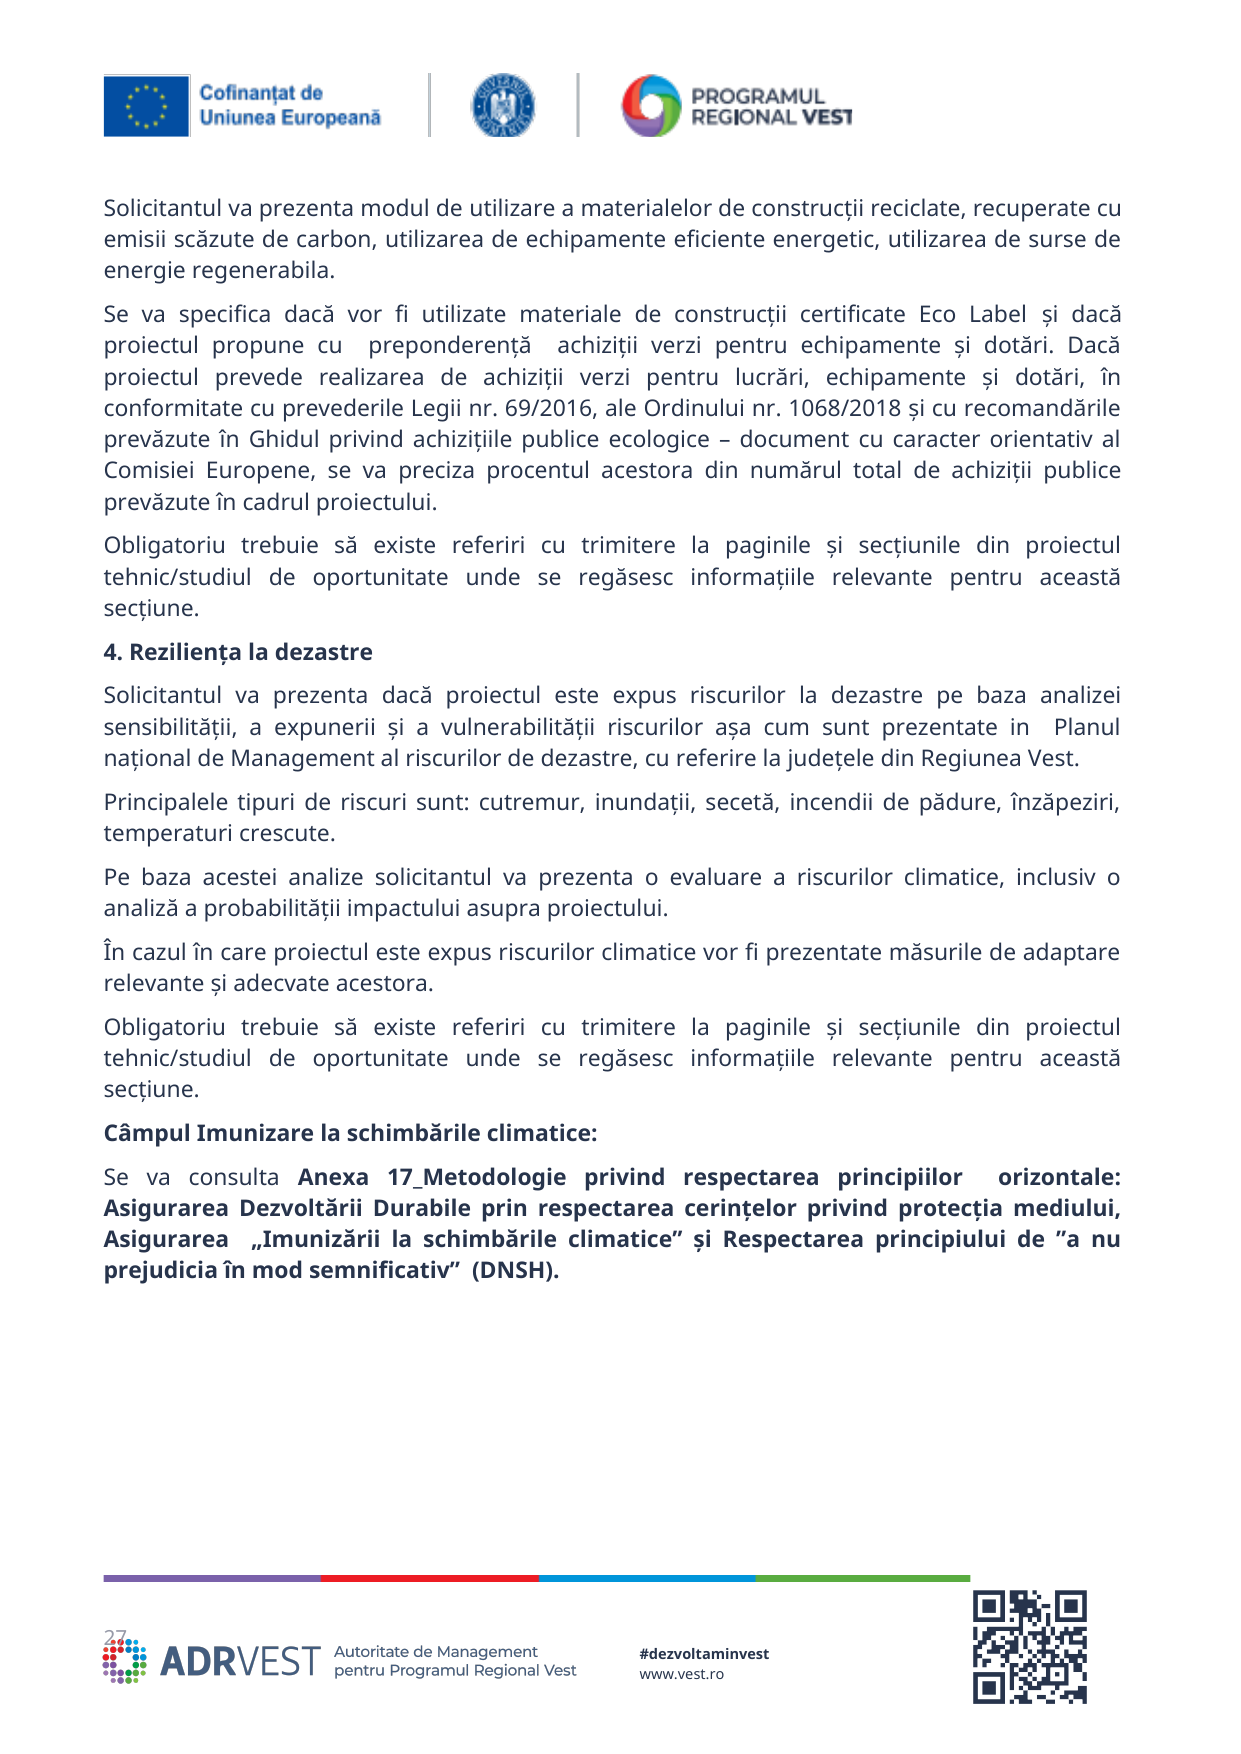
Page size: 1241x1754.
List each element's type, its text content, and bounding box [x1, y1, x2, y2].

text Pe baza acestei analize solicitantul va prezenta o evaluare a riscurilor climatice, inclusiv o analiză a probabilității impactului asupra proiectului. [103, 861, 1122, 923]
picture [964, 1581, 1096, 1713]
text Solicitantul va prezenta dacă proiectul este expus riscurilor la dezastre pe baza analizei sensibilității, a expunerii și a vulnerabilității riscurilor așa cum sunt prezentate in Planul național de Management al riscurilor de dezastre, cu referire la județele din Regiunea Vest. [103, 679, 1122, 773]
text Câmpul Imunizare la schimbările climatice: [103, 1117, 1122, 1148]
text Se va consulta Anexa 17_Metodologie privind respectarea principiilor orizontale: Asigurarea Dezvoltării Durabile prin respectarea cerințelor privind protecția mediului, Asigurarea „Imunizării la schimbările climatice” și Respectarea principiului de ”a nu prejudicia în mod semnificativ” (DNSH). [103, 1161, 1122, 1286]
text Obligatoriu trebuie să existe referiri cu trimitere la paginile și secțiunile din proiectul tehnic/studiul de oportunitate unde se regăsesc informațiile relevante pentru această secțiune. [103, 529, 1122, 623]
text Principalele tipuri de riscuri sunt: cutremur, inundații, secetă, incendii de pădure, înzăpeziri, temperaturi crescute. [103, 786, 1122, 848]
text Se va specifica dacă vor fi utilizate materiale de construcții certificate Eco Label și dacă proiectul propune cu preponderență achiziții verzi pentru echipamente și dotări. Dacă proiectul prevede realizarea de achiziții verzi pentru lucrări, echipamente și dotări, în conformitate cu prevederile Legii nr. 69/2016, ale Ordinului nr. 1068/2018 și cu recomandările prevăzute în Ghidul privind achizițiile publice ecologice – document cu caracter orientativ al Comisiei Europene, se va preciza procentul acestora din numărul total de achiziții publice prevăzute în cadrul proiectului. [103, 298, 1122, 517]
text Solicitantul va prezenta modul de utilizare a materialelor de construcții reciclate, recuperate cu emisii scăzute de carbon, utilizarea de echipamente eficiente energetic, utilizarea de surse de energie regenerabila. [103, 192, 1122, 286]
text Obligatoriu trebuie să existe referiri cu trimitere la paginile și secțiunile din proiectul tehnic/studiul de oportunitate unde se regăsesc informațiile relevante pentru această secțiune. [103, 1011, 1122, 1104]
picture [93, 1636, 582, 1687]
text În cazul în care proiectul este expus riscurilor climatice vor fi prezentate măsurile de adaptare relevante și adecvate acestora. [103, 936, 1122, 998]
text 4. Reziliența la dezastre [103, 636, 1122, 667]
